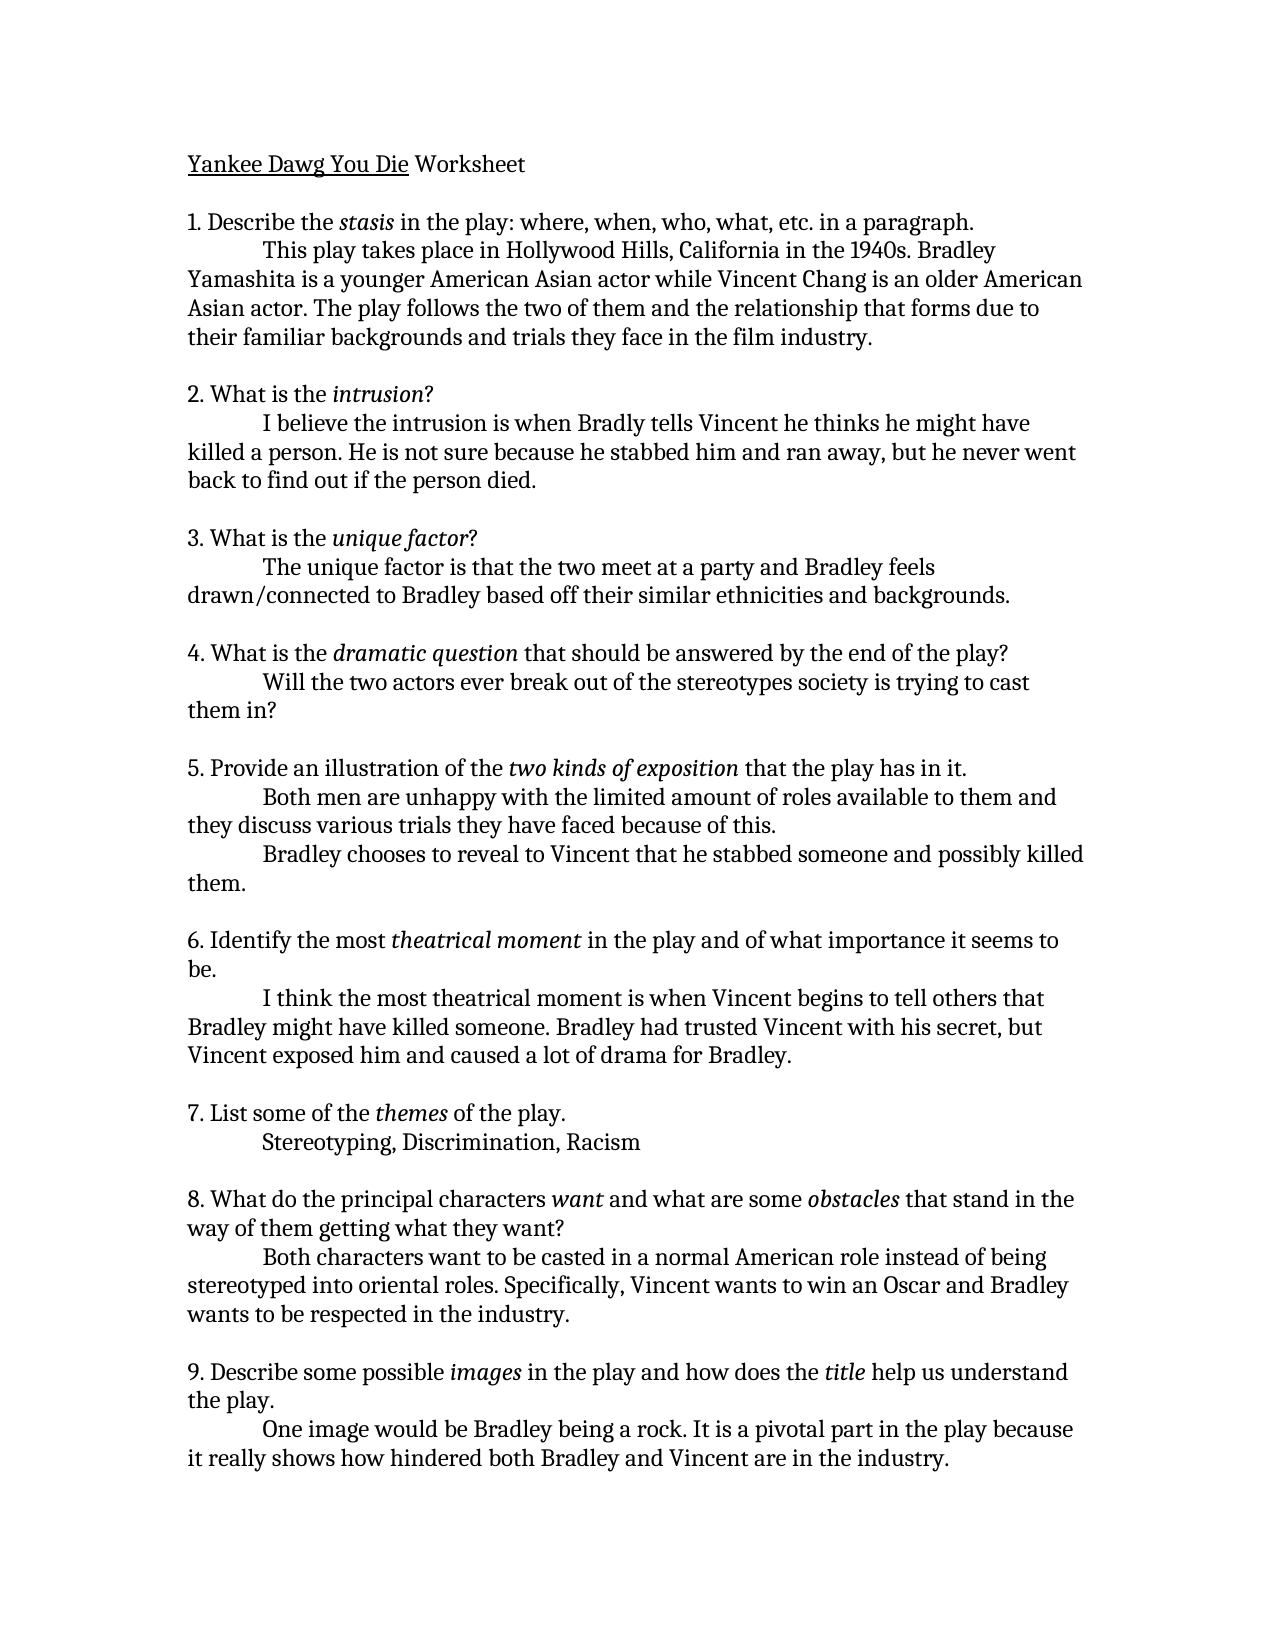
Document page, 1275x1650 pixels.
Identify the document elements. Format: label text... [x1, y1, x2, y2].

text 6. Identify the most theatrical moment in the play and of what importance it seems to be. [187, 926, 1087, 984]
text 3. What is the unique factor? [187, 524, 1087, 552]
text This play takes place in Hollywood Hills, California in the 1940s. Bradley Yamashita is a younger American Asian actor while Vincent Chang is an older American Asian actor. The play follows the two of them and the relationship that forms due to their familiar backgrounds and trials they face in the film industry. [187, 236, 1087, 351]
text Both men are unhappy with the limited amount of roles available to them and they discuss various trials they have faced because of this. [187, 782, 1087, 840]
text 4. What is the dramatic question that should be answered by the end of the play? [187, 639, 1087, 667]
text One image would be Bradley being a rock. It is a pivotal part in the play because it really shows how hindered both Bradley and Vincent are in the industry. [187, 1415, 1087, 1472]
text Both characters want to be casted in a normal American role instead of being stereotyped into oriental roles. Specifically, Vincent wants to win an Oscar and Bradley wants to be respected in the industry. [187, 1242, 1087, 1329]
text The unique factor is that the two meet at a party and Bradley feels drawn/connected to Bradley based off their similar ethnicities and backgrounds. [187, 552, 1087, 610]
text 9. Describe some possible images in the play and how does the title help us understand the play. [187, 1357, 1087, 1415]
text Stereotyping, Discrimination, Racism [187, 1127, 1087, 1156]
text 5. Provide an illustration of the two kinds of exposition that the play has in it. [187, 754, 1087, 782]
text 1. Describe the stasis in the play: where, when, who, what, etc. in a paragraph. [187, 207, 1087, 236]
text 7. List some of the themes of the play. [187, 1099, 1087, 1127]
text Yankee Dawg You Die Worksheet [187, 150, 1087, 179]
text I think the most theatrical moment is when Vincent begins to tell others that Bradley might have killed someone. Bradley had trusted Vincent with his secret, but Vincent exposed him and caused a lot of drama for Bradley. [187, 984, 1087, 1070]
text 2. What is the intrusion? [187, 380, 1087, 409]
text I believe the intrusion is when Bradly tells Vincent he thinks he might have killed a person. He is not sure because he stabbed him and ran away, but he never went back to find out if the person died. [187, 409, 1087, 495]
text 8. What do the principal characters want and what are some obstacles that stand in the way of them getting what they want? [187, 1185, 1087, 1242]
text Bradley chooses to reveal to Vincent that he stabbed someone and possibly killed them. [187, 840, 1087, 897]
text Will the two actors ever break out of the stereotypes society is trying to cast them in? [187, 667, 1087, 725]
